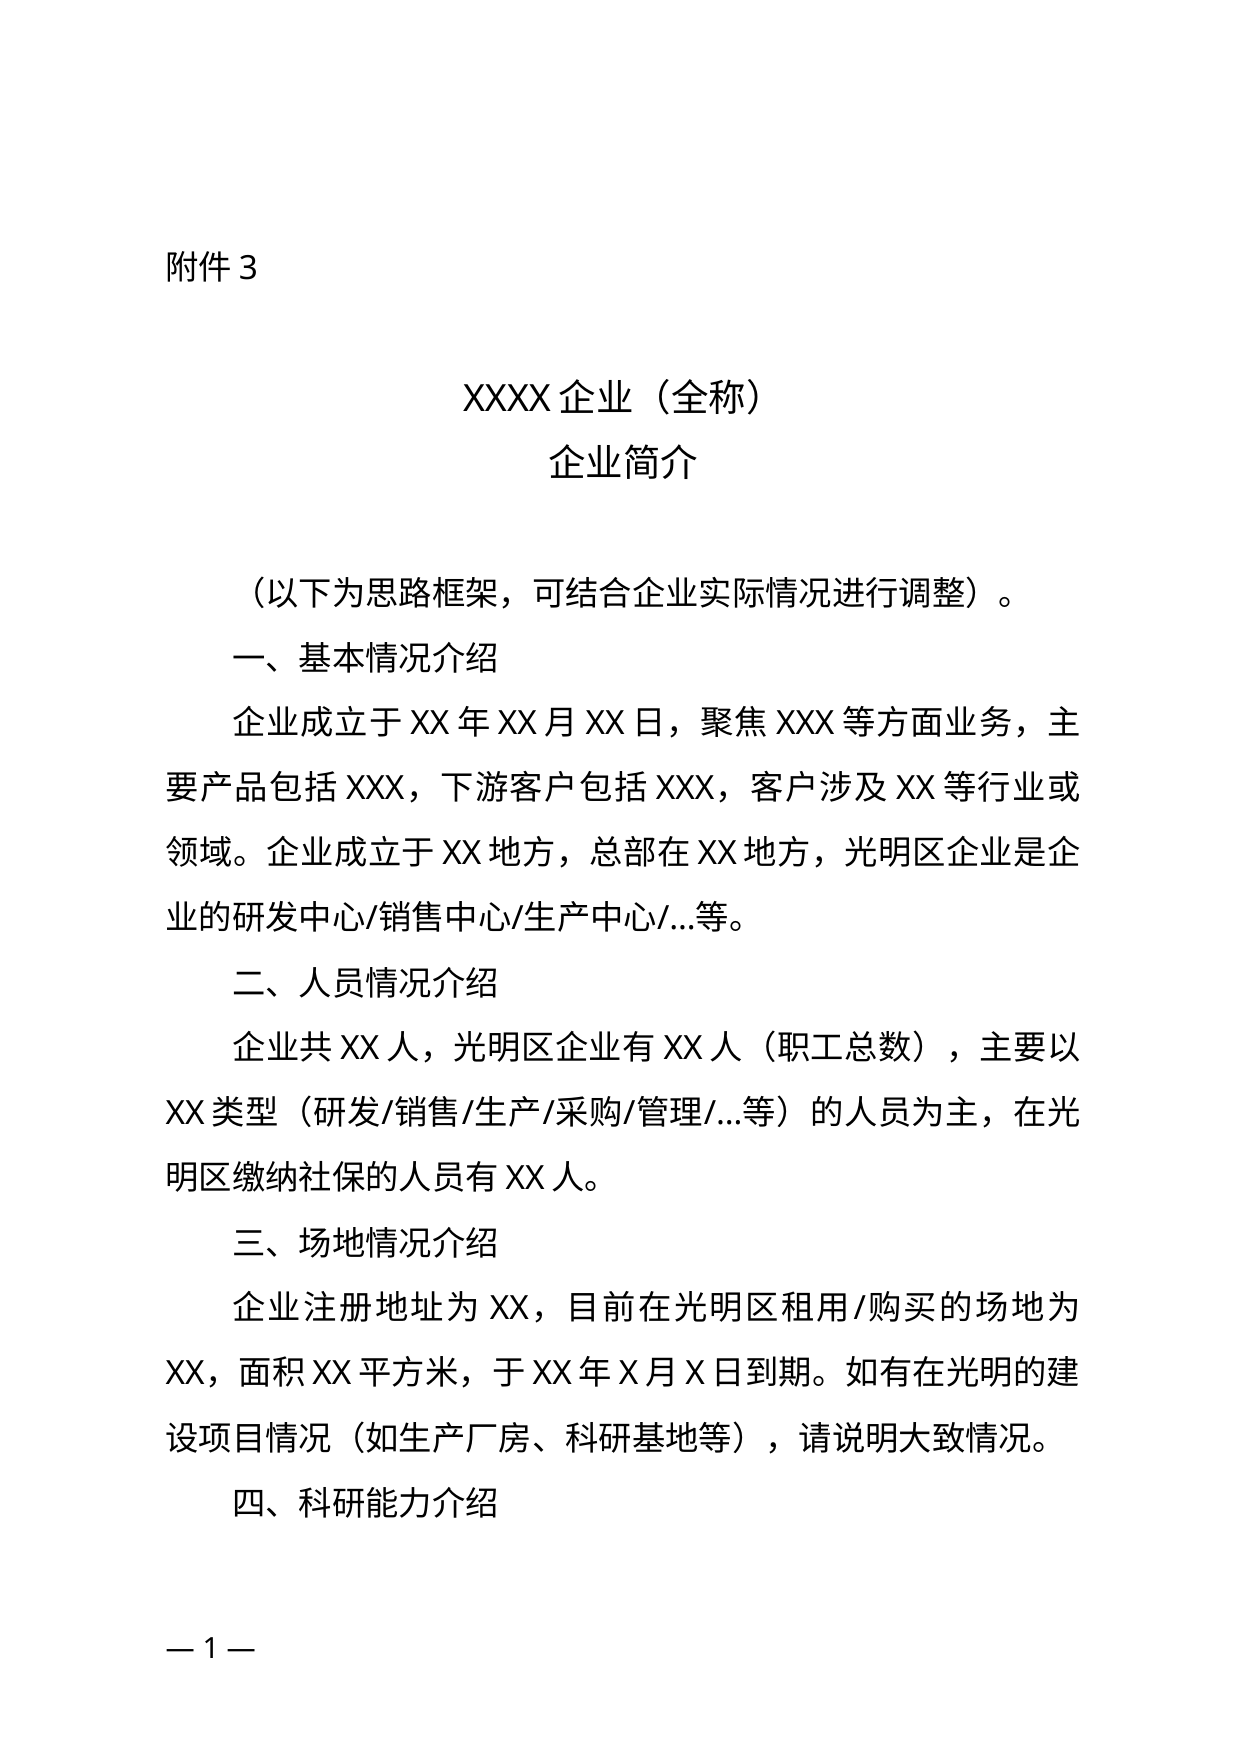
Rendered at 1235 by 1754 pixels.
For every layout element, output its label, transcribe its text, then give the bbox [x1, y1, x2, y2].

text 企业共XX人，光明区企业有XX人（职工总数），主要以XX类型（研发/销售/生产/采购/管理/…等）的人员为主，在光明区缴纳社保的人员有XX人。 [165, 1013, 1081, 1208]
text 四、科研能力介绍 [165, 1468, 1081, 1533]
text 企业简介 [165, 428, 1081, 493]
text 企业注册地址为XX，目前在光明区租用/购买的场地为XX，面积XX平方米，于XX年X月X日到期。如有在光明的建设项目情况（如生产厂房、科研基地等），请说明大致情况。 [165, 1273, 1081, 1468]
text 附件3 [165, 233, 1081, 298]
text XXXX企业（全称） [165, 363, 1081, 428]
text 三、场地情况介绍 [165, 1208, 1081, 1273]
text 企业成立于XX年XX月XX日，聚焦XXX等方面业务，主要产品包括XXX，下游客户包括XXX，客户涉及XX等行业或领域。企业成立于XX地方，总部在XX地方，光明区企业是企业的研发中心/销售中心/生产中心/…等。 [165, 688, 1081, 948]
text 一、基本情况介绍 [165, 623, 1081, 688]
text （以下为思路框架，可结合企业实际情况进行调整）。 [165, 558, 1081, 623]
text 二、人员情况介绍 [165, 948, 1081, 1013]
